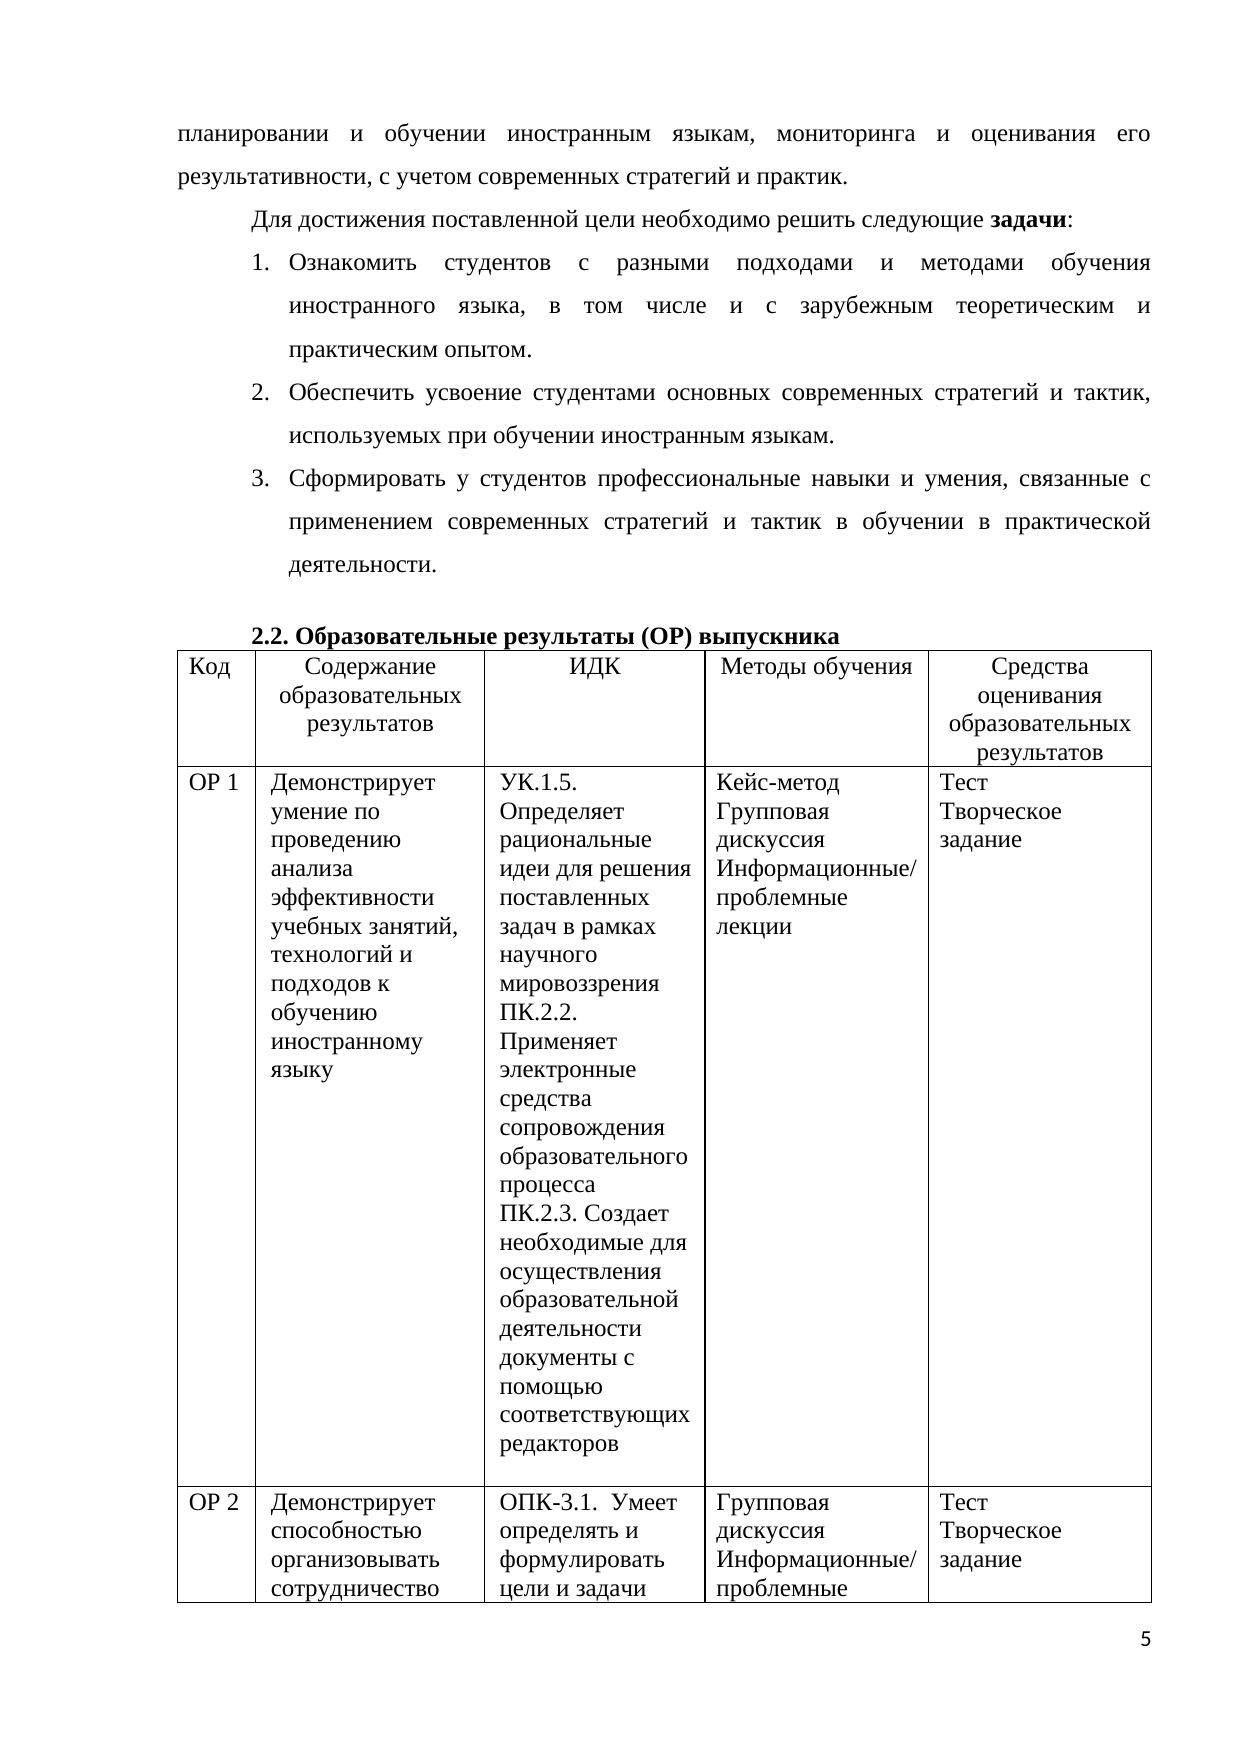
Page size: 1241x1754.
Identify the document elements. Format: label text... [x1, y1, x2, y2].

table_header Содержание образовательных результатов [256, 651, 484, 766]
text 2.2. Образовательные результаты (ОР) выпускника [177, 621, 1138, 650]
table_cell ОР 2 [178, 1487, 255, 1602]
list Ознакомить студентов с разными подходами и методами обучения иностранного языка, в том числе и с зарубежным теоретическим и практическим опытом. [251, 247, 1152, 362]
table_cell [256, 1487, 484, 1602]
list Сформировать у студентов профессиональные навыки и умения, связанные с применением современных стратегий и тактик в обучении в практической деятельности. [251, 463, 1152, 578]
table_cell Демонстрирует умение по проведению анализа эффективности учебных занятий, технологий и подходов к обучению иностранному языку [256, 767, 484, 1486]
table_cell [929, 1487, 1151, 1602]
table_header Код [178, 651, 255, 766]
list Обеспечить усвоение студентами основных современных стратегий и тактик, используемых при обучении иностранным языкам. [251, 377, 1152, 449]
text Для достижения поставленной цели необходимо решить следующие задачи: [177, 204, 1152, 233]
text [177, 118, 1152, 190]
table_header Методы обучения [706, 651, 928, 766]
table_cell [706, 1487, 928, 1602]
table_cell ОР 1 [178, 767, 255, 1486]
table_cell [485, 1487, 704, 1602]
table_cell УК.1.5. Определяет рациональные идеи для решения поставленных задач в рамках научного мировоззрения ПК.2.2. Применяет электронные средства сопровождения образовательного процесса ПК.2.3. Создает необходимые для осуществления образовательной деятельности документы с помощью соответствующих редакторов [485, 767, 704, 1486]
table_header ИДК [485, 651, 704, 766]
table_cell Кейс-метод Групповая дискуссия Информационные/ проблемные лекции [706, 767, 928, 1486]
table_cell Тест Творческое задание [929, 767, 1151, 1486]
table_header Средства оценивания образовательных результатов [929, 651, 1151, 766]
